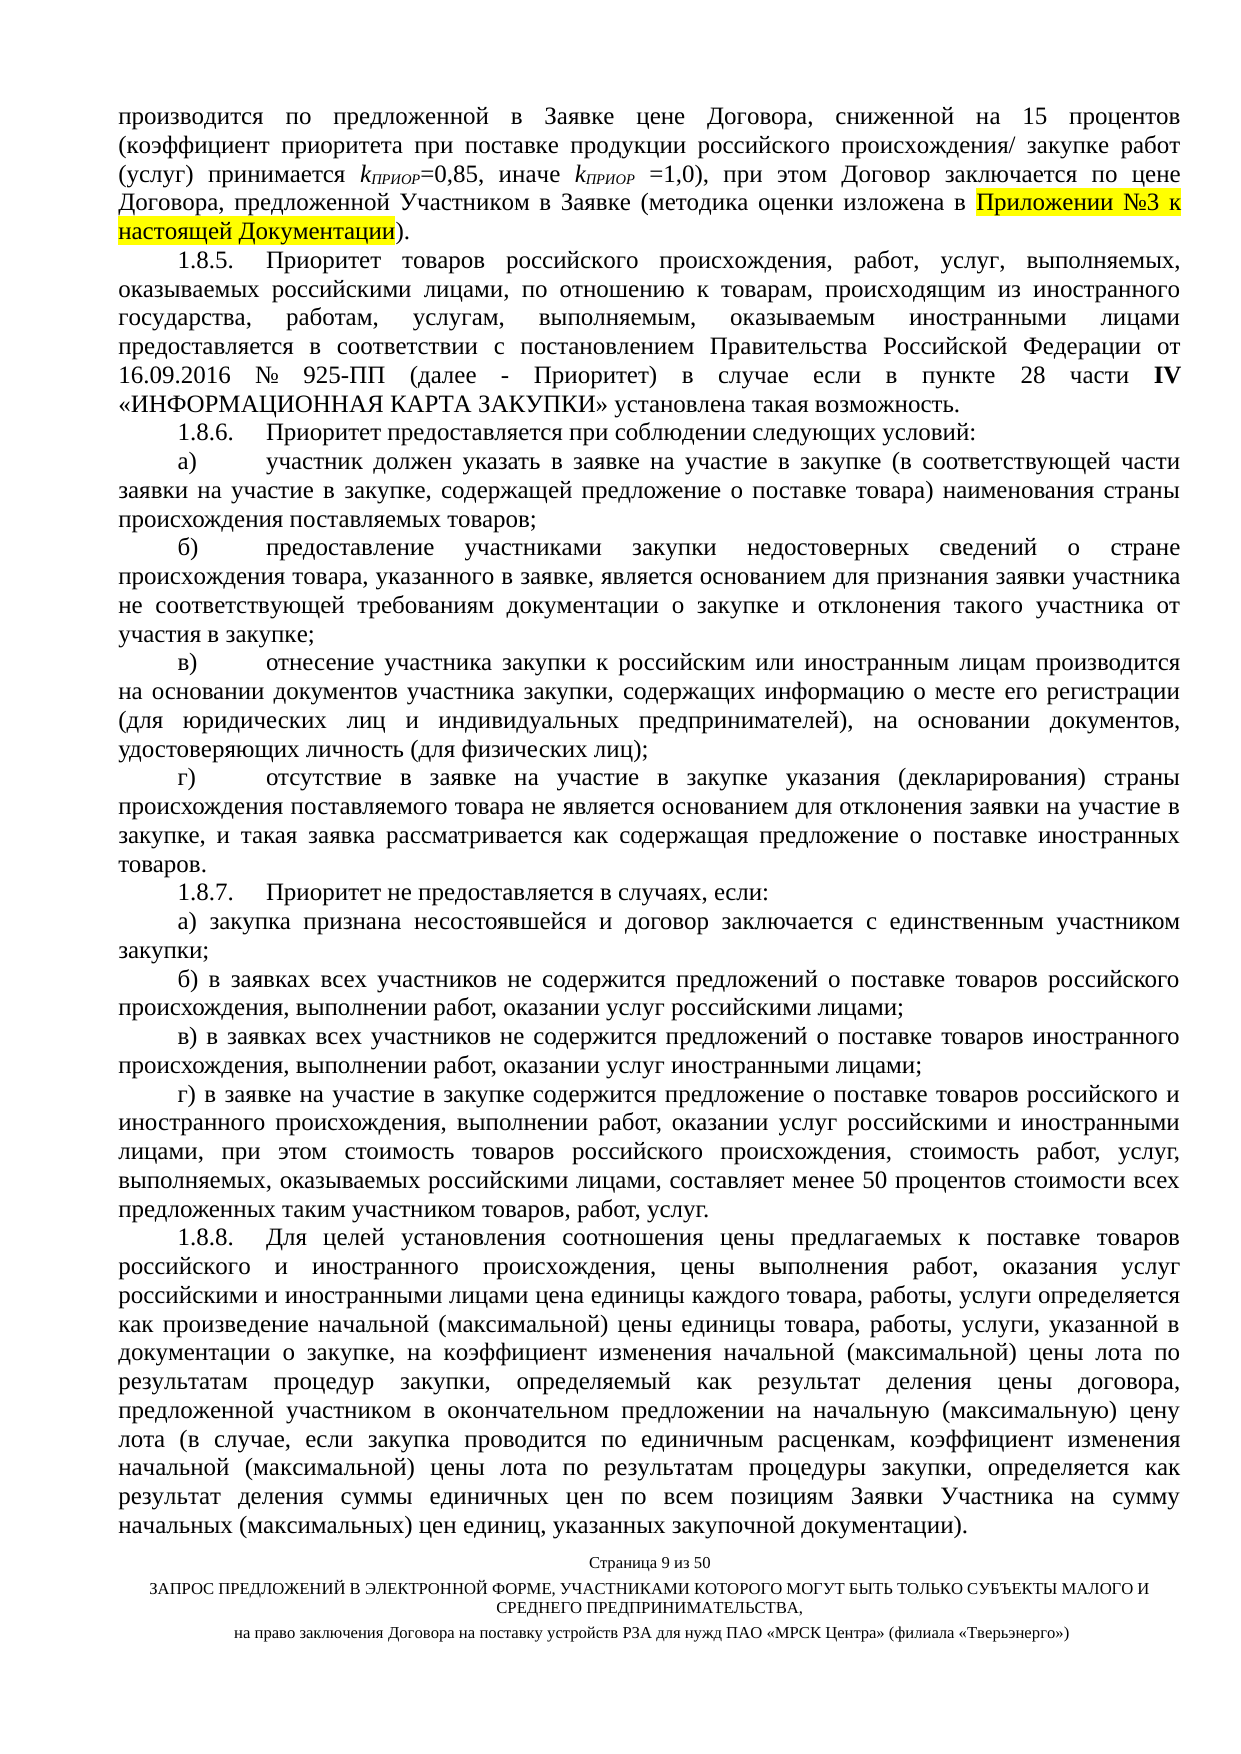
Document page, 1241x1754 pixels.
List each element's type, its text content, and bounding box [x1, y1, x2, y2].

list отсутствие в заявке на участие в закупке указания (декларирования) страны происхождения поставляемого товара не является основанием для отклонения заявки на участие в закупке, и такая заявка рассматривается как содержащая предложение о поставке иностранных товаров. [118, 762, 1181, 877]
list участник должен указать в заявке на участие в закупке (в соответствующей части заявки на участие в закупке, содержащей предложение о поставке товара) наименования страны происхождения поставляемых товаров; [118, 446, 1181, 532]
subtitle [118, 101, 1181, 245]
subtitle Для целей установления соотношения цены предлагаемых к поставке товаров российского и иностранного происхождения, цены выполнения работ, оказания услуг российскими и иностранными лицами цена единицы каждого товара, работы, услуги определяется как произведение начальной (максимальной) цены единицы товара, работы, услуги, указанной в документации о закупке, на коэффициент изменения начальной (максимальной) цены лота по результатам процедур закупки, определяемый как результат деления цены договора, предложенной участником в окончательном предложении на начальную (максимальную) цену лота (в случае, если закупка проводится по единичным расценкам, коэффициент изменения начальной (максимальной) цены лота по результатам процедуры закупки, определяется как результат деления суммы единичных цен по всем позициям Заявки Участника на сумму начальных (максимальных) цен единиц, указанных закупочной документации). [118, 1222, 1181, 1539]
subtitle Приоритет предоставляется при соблюдении следующих условий: [118, 417, 1181, 446]
subtitle Приоритет товаров российского происхождения, работ, услуг, выполняемых, оказываемых российскими лицами, по отношению к товарам, происходящим из иностранного государства, работам, услугам, выполняемым, оказываемым иностранными лицами предоставляется в соответствии с постановлением Правительства Российской Федерации от 16.09.2016 № 925-ПП (далее - Приоритет) в случае если в пункте 28 части IV «ИНФОРМАЦИОННАЯ КАРТА ЗАКУПКИ» установлена такая возможность. [118, 245, 1181, 417]
list отнесение участника закупки к российским или иностранным лицам производится на основании документов участника закупки, содержащих информацию о месте его регистрации (для юридических лиц и индивидуальных предпринимателей), на основании документов, удостоверяющих личность (для физических лиц); [118, 647, 1181, 762]
list в) в заявках всех участников не содержится предложений о поставке товаров иностранного происхождения, выполнении работ, оказании услуг иностранными лицами; [118, 1021, 1181, 1079]
list г) в заявке на участие в закупке содержится предложение о поставке товаров российского и иностранного происхождения, выполнении работ, оказании услуг российскими и иностранными лицами, при этом стоимость товаров российского происхождения, стоимость работ, услуг, выполняемых, оказываемых российскими лицами, составляет менее 50 процентов стоимости всех предложенных таким участником товаров, работ, услуг. [118, 1079, 1181, 1222]
list б) в заявках всех участников не содержится предложений о поставке товаров российского происхождения, выполнении работ, оказании услуг российскими лицами; [118, 964, 1181, 1021]
subtitle Приоритет не предоставляется в случаях, если: [118, 877, 1181, 906]
list а) закупка признана несостоявшейся и договор заключается с единственным участником закупки; [118, 906, 1181, 964]
list предоставление участниками закупки недостоверных сведений о стране происхождения товара, указанного в заявке, является основанием для признания заявки участника не соответствующей требованиям документации о закупке и отклонения такого участника от участия в закупке; [118, 532, 1181, 647]
